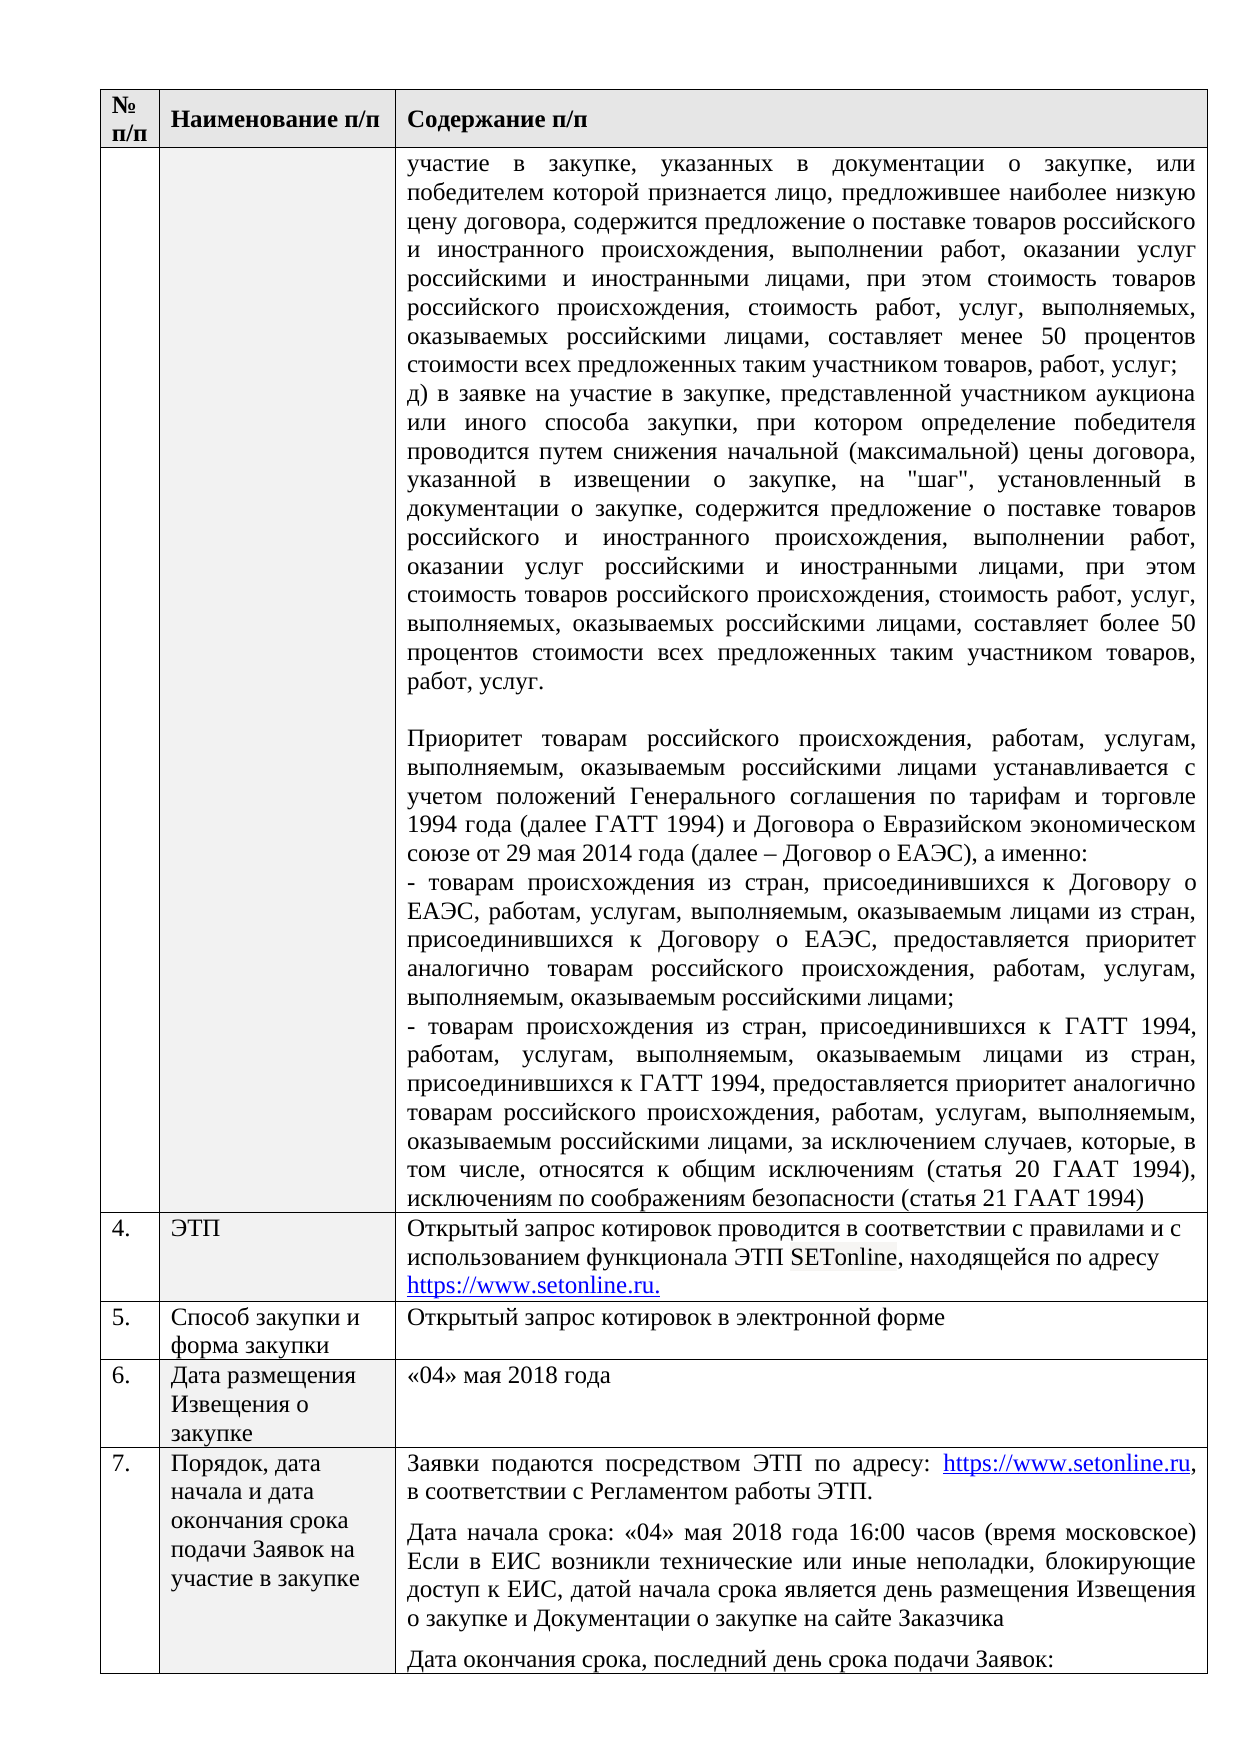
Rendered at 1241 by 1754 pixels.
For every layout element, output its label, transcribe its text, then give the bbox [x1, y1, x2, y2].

table_header Наименование п/п [160, 90, 395, 147]
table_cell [396, 148, 1207, 1212]
table_cell [101, 1448, 159, 1673]
table_cell Открытый запрос котировок проводится в соответствии с правилами и с использованием функционала ЭТП SETonline, находящейся по адресу https://www.setonline.ru. [396, 1213, 1207, 1301]
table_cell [396, 1448, 1207, 1673]
table_cell «04» мая 2018 года [396, 1360, 1207, 1447]
table_cell Дата размещения Извещения о закупке [160, 1360, 395, 1447]
table_cell [101, 1302, 159, 1359]
table_cell Открытый запрос котировок в электронной форме [396, 1302, 1207, 1359]
table_cell ЭТП [160, 1213, 395, 1301]
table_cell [160, 148, 395, 1212]
table_header Содержание п/п [396, 90, 1207, 147]
table_cell [101, 1213, 159, 1301]
table_cell Способ закупки и форма закупки [160, 1302, 395, 1359]
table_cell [160, 1448, 395, 1673]
table_cell [101, 148, 159, 1212]
table_header № п/п [101, 90, 159, 147]
table_cell [101, 1360, 159, 1447]
